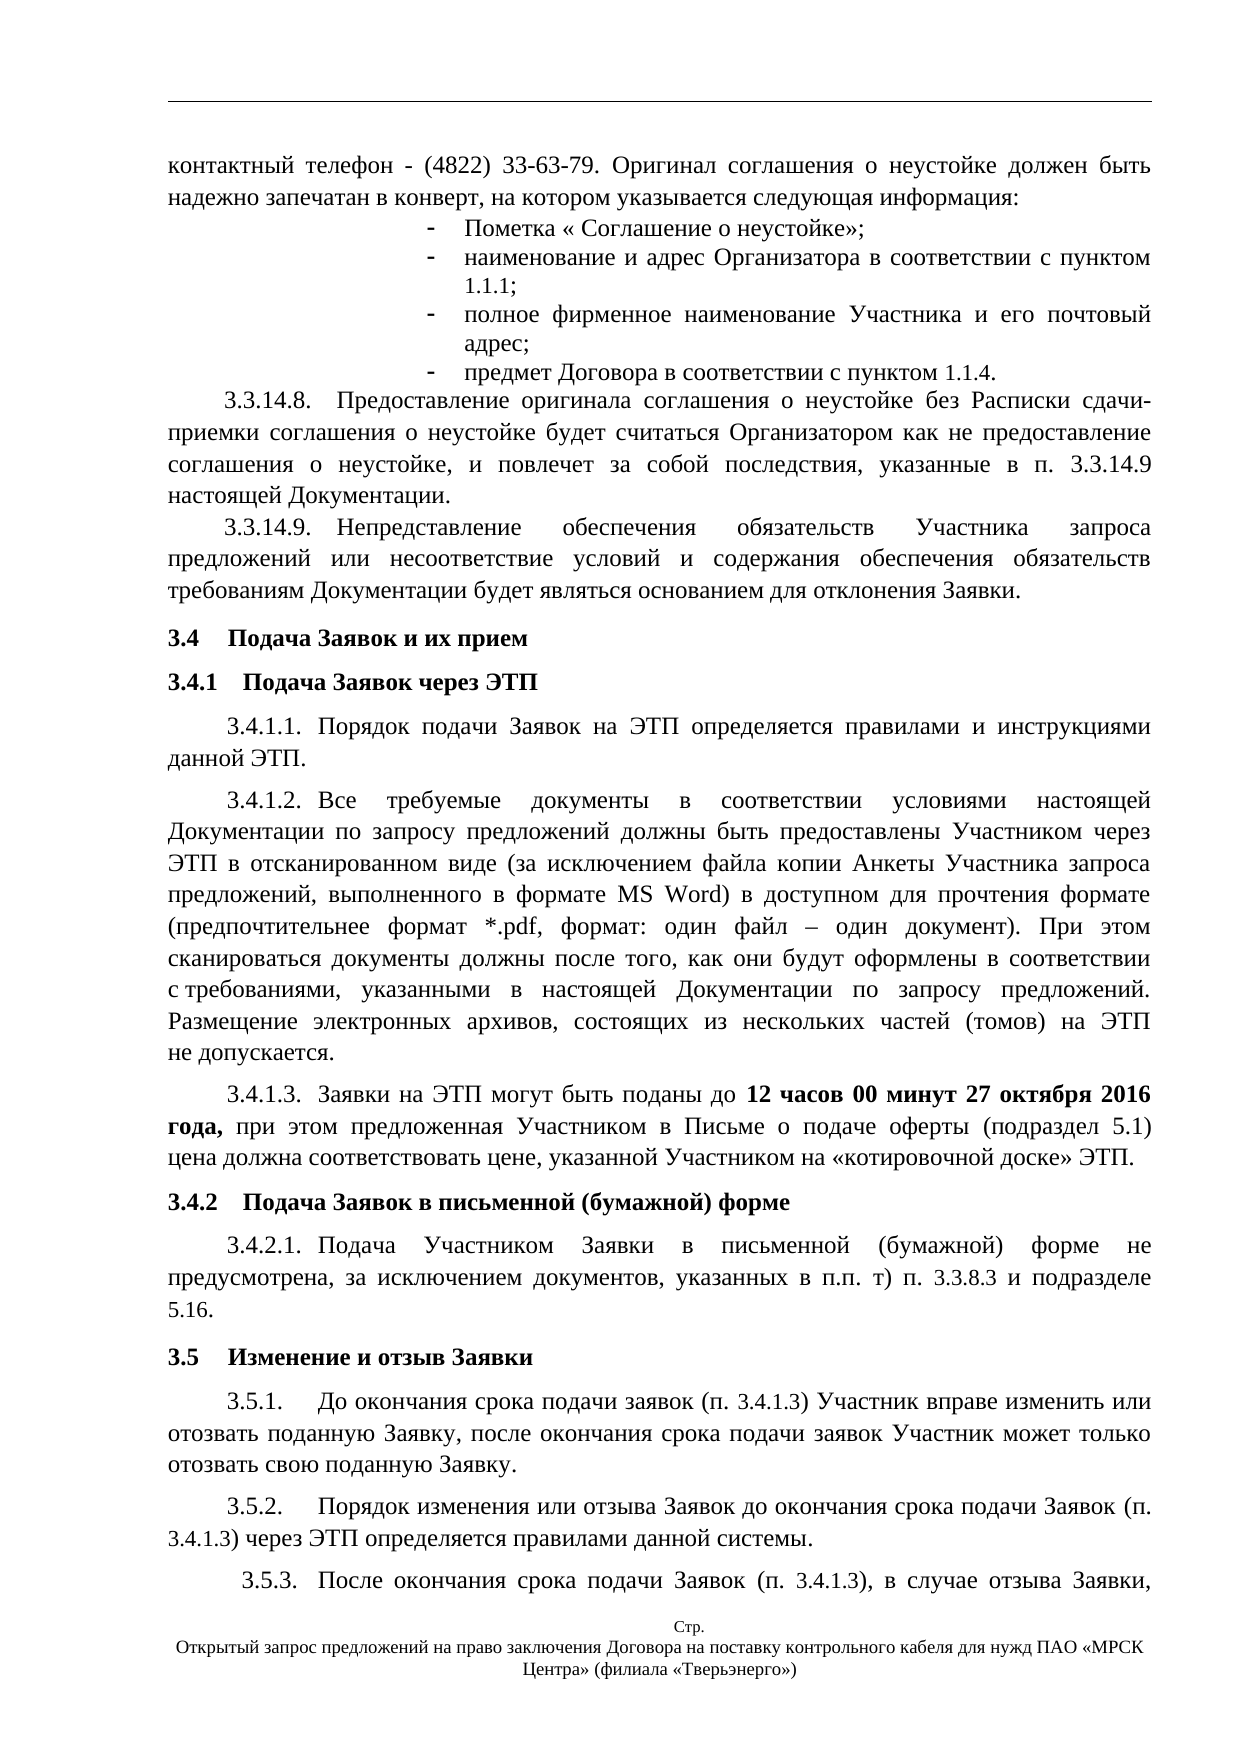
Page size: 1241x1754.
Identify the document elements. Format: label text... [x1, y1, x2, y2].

subtitle Подача Заявок в письменной (бумажной) форме [168, 1187, 1152, 1215]
subtitle Изменение и отзыв Заявки [168, 1342, 1152, 1371]
list полное фирменное наименование Участника и его почтовый адрес; [427, 299, 1152, 357]
list До окончания срока подачи заявок (п. 3.4.1.3) Участник вправе изменить или отозвать поданную Заявку, после окончания срока подачи заявок Участник может только отозвать свою поданную Заявку. [168, 1386, 1152, 1478]
list предмет Договора в соответствии с пунктом 1.1.4. [427, 357, 1152, 386]
list Пометка « Соглашение о неустойке»; [427, 213, 1152, 242]
subtitle Подача Заявок и их прием [168, 623, 1152, 652]
list Порядок изменения или отзыва Заявок до окончания срока подачи Заявок (п. 3.4.1.3) через ЭТП определяется правилами данной системы. [168, 1491, 1152, 1551]
list Заявки на ЭТП могут быть поданы до 12 часов 00 минут 27 октября 2016 года, при этом предложенная Участником в Письме о подаче оферты (подраздел 5.1) цена должна соответствовать цене, указанной Участником на «котировочной доске» ЭТП. [168, 1079, 1152, 1171]
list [168, 1565, 1152, 1593]
list наименование и адрес Организатора в соответствии с пунктом 1.1.1; [427, 242, 1152, 299]
list Предоставление оригинала соглашения о неустойке без Расписки сдачи-приемки соглашения о неустойке будет считаться Организатором как не предоставление соглашения о неустойке, и повлечет за собой последствия, указанные в п. 3.3.14.9 настоящей Документации. [168, 386, 1152, 509]
subtitle Подача Заявок через ЭТП [168, 667, 1152, 696]
list Непредставление обеспечения обязательств Участника запроса предложений или несоответствие условий и содержания обеспечения обязательств требованиям Документации будет являться основанием для отклонения Заявки. [168, 512, 1152, 604]
list Все требуемые документы в соответствии условиями настоящей Документации по запросу предложений должны быть предоставлены Участником через ЭТП в отсканированном виде (за исключением файла копии Анкеты Участника запроса предложений, выполненного в формате MS Word) в доступном для прочтения формате (предпочтительнее формат *.pdf, формат: один файл – один документ). При этом сканироваться документы должны после того, как они будут оформлены в соответствии с требованиями, указанными в настоящей Документации по запросу предложений. Размещение электронных архивов, состоящих из нескольких частей (томов) на ЭТП не допускается. [168, 785, 1152, 1066]
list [168, 150, 1152, 210]
list Подача Участником Заявки в письменной (бумажной) форме не предусмотрена, за исключением документов, указанных в п.п. т) п. 3.3.8.3 и подразделе 5.16. [168, 1231, 1152, 1322]
list Порядок подачи Заявок на ЭТП определяется правилами и инструкциями данной ЭТП. [168, 711, 1152, 772]
